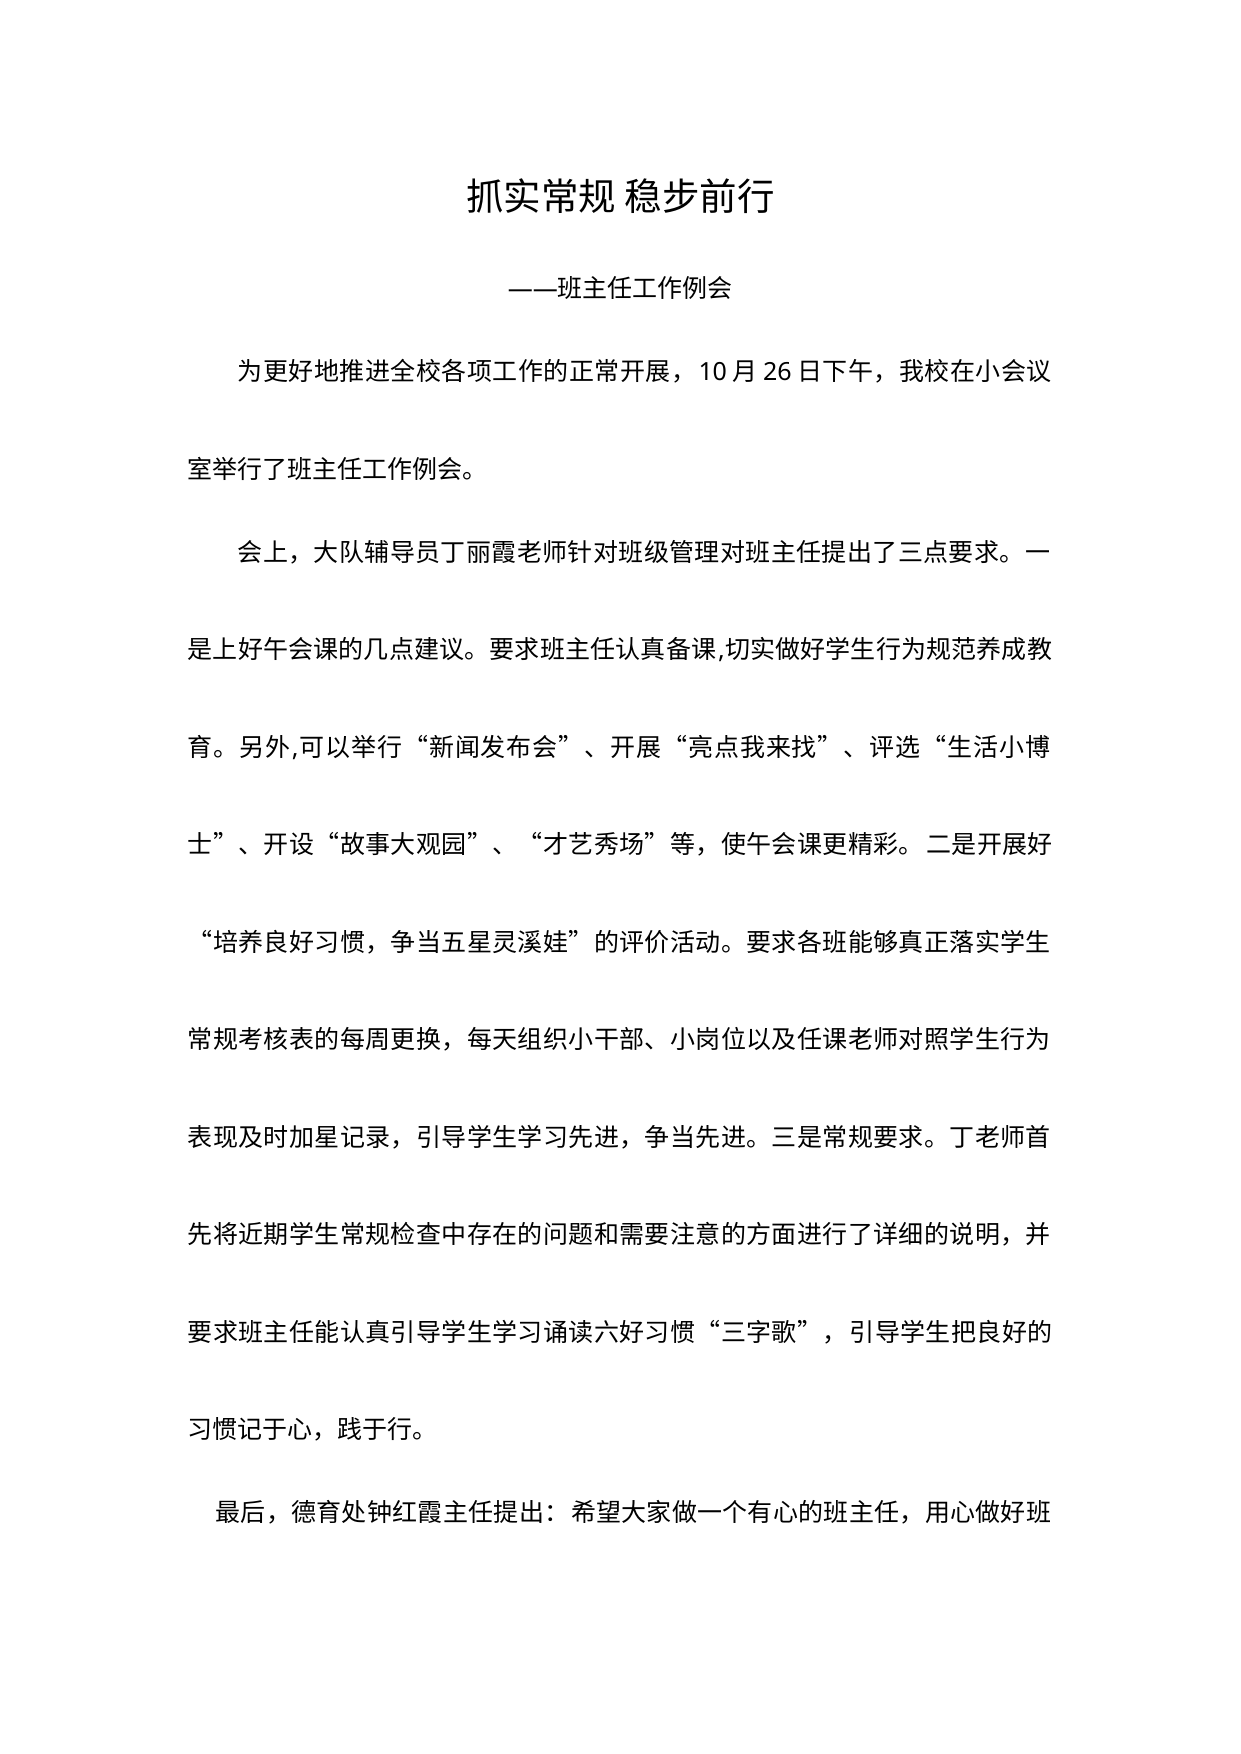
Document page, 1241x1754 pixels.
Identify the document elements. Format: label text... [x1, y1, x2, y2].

text ——班主任工作例会 [187, 254, 1053, 319]
text 抓实常规 稳步前行 [187, 162, 1053, 227]
text 会上，大队辅导员丁丽霞老师针对班级管理对班主任提出了三点要求。一是上好午会课的几点建议。要求班主任认真备课,切实做好学生行为规范养成教育。另外,可以举行“新闻发布会”、开展“亮点我来找”、评选“生活小博士”、开设“故事大观园”、“才艺秀场”等，使午会课更精彩。二是开展好“培养良好习惯，争当五星灵溪娃”的评价活动。要求各班能够真正落实学生常规考核表的每周更换，每天组织小干部、小岗位以及任课老师对照学生行为表现及时加星记录，引导学生学习先进，争当先进。三是常规要求。丁老师首先将近期学生常规检查中存在的问题和需要注意的方面进行了详细的说明，并要求班主任能认真引导学生学习诵读六好习惯“三字歌”，引导学生把良好的习惯记于心，践于行。 [187, 518, 1053, 1460]
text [187, 1478, 1053, 1543]
text 为更好地推进全校各项工作的正常开展，10月26日下午，我校在小会议室举行了班主任工作例会。 [187, 337, 1053, 500]
